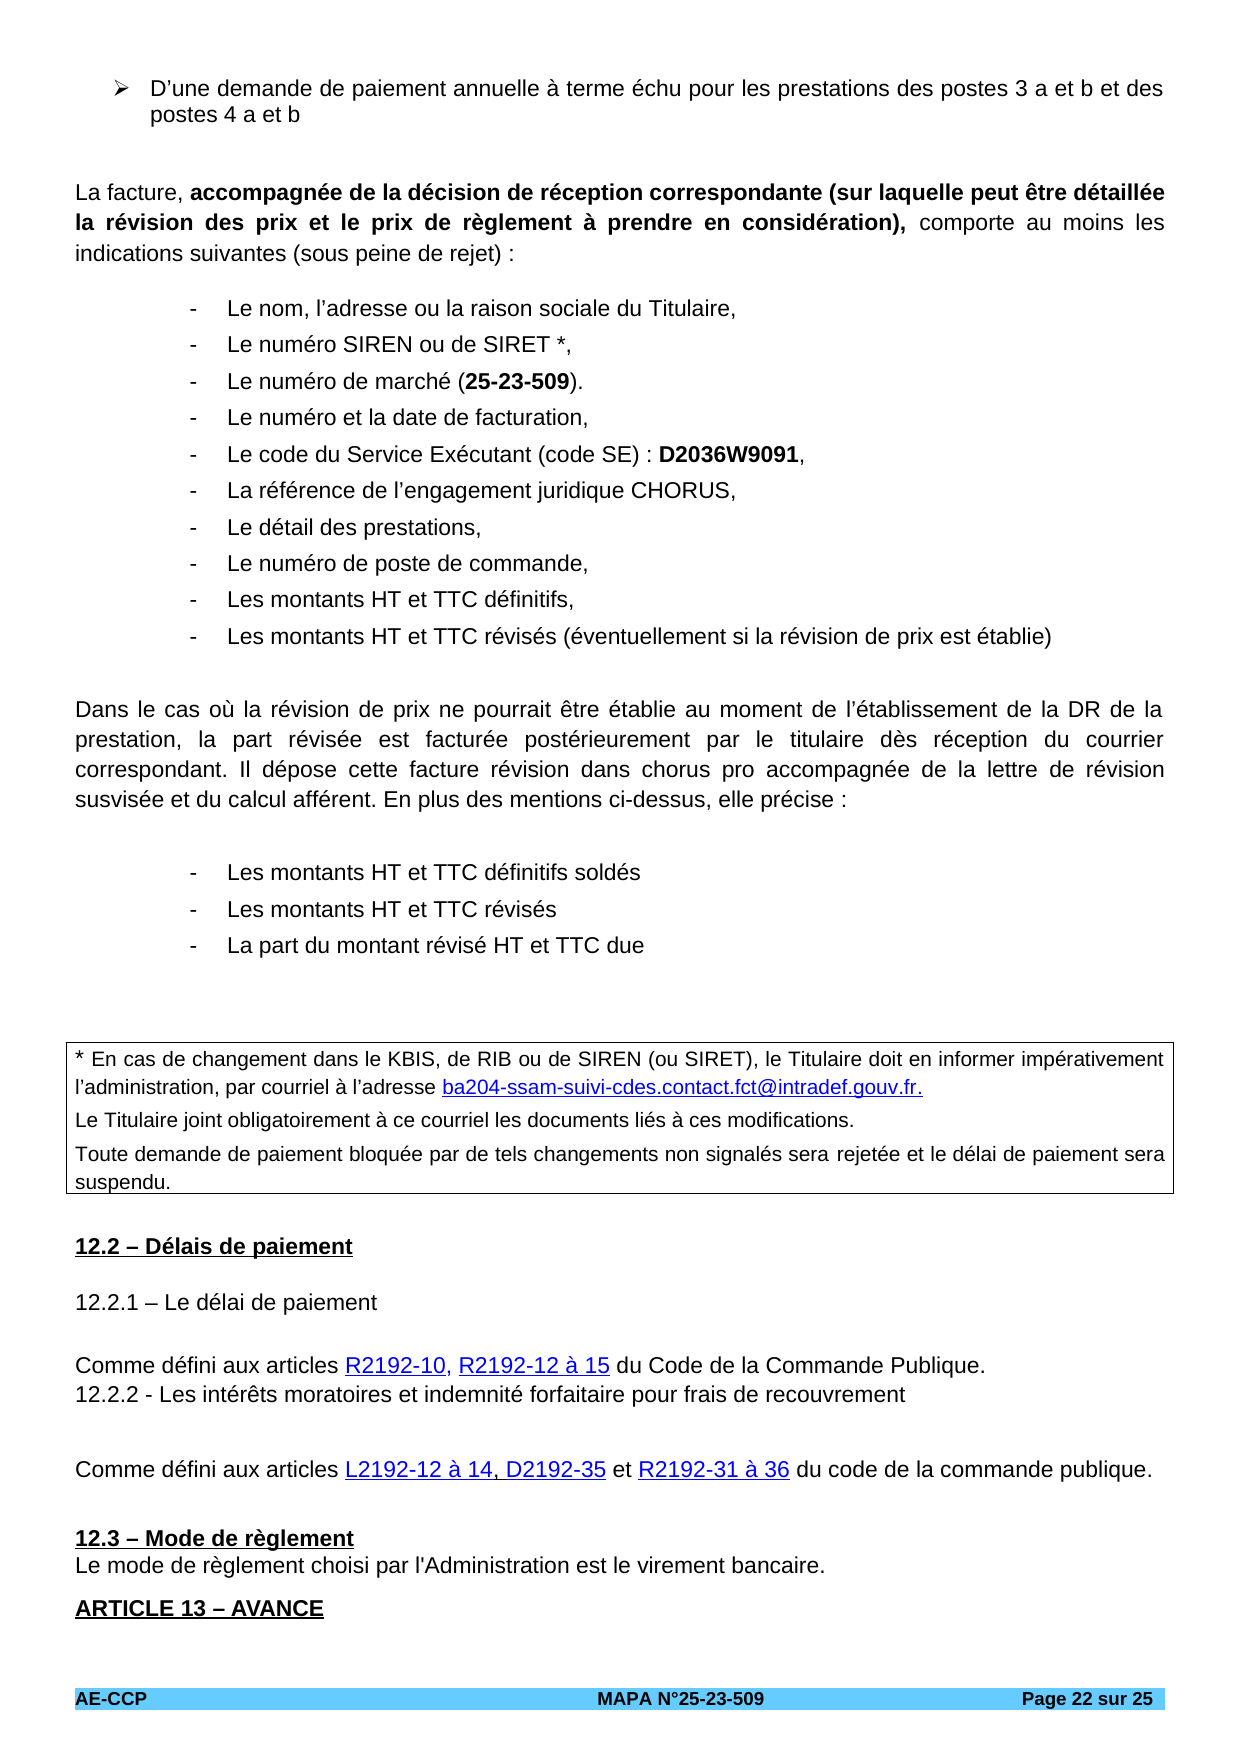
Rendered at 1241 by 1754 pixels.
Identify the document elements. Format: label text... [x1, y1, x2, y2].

list Le nom, l’adresse ou la raison sociale du Titulaire, [189, 295, 1165, 321]
subtitle 12.2 – Délais de paiement [75, 1233, 1165, 1259]
text Comme défini aux articles R2192-10, R2192-12 à 15 du Code de la Commande Publique. [75, 1352, 1165, 1378]
text Toute demande de paiement bloquée par de tels changements non signalés sera rejetée et le délai de paiement sera suspendu. [67, 1139, 1173, 1193]
list Le numéro de poste de commande, [189, 550, 1165, 576]
text * En cas de changement dans le KBIS, de RIB ou de SIREN (ou SIRET), le Titulaire doit en informer impérativement l’administration, par courriel à l’adresse ba204-ssam-suivi-cdes.contact.fct@intradef.gouv.fr. [67, 1043, 1173, 1098]
list Les montants HT et TTC définitifs, [189, 586, 1165, 613]
subtitle 12.3 – Mode de règlement [75, 1525, 1165, 1552]
text 12.2.2 - Les intérêts moratoires et indemnité forfaitaire pour frais de recouvrement [75, 1382, 1165, 1407]
list Le numéro de marché (25-23-509). [189, 368, 1165, 394]
list Les montants HT et TTC révisés (éventuellement si la révision de prix est établie) [189, 623, 1165, 649]
text Dans le cas où la révision de prix ne pourrait être établie au moment de l’établissement de la DR de la prestation, la part révisée est facturée postérieurement par le titulaire dès réception du courrier correspondant. Il dépose cette facture révision dans chorus pro accompagnée de la lettre de révision susvisée et du calcul afférent. En plus des mentions ci-dessus, elle précise : [75, 696, 1165, 813]
list D’une demande de paiement annuelle à terme échu pour les prestations des postes 3 a et b et des postes 4 a et b [112, 75, 1165, 128]
text Le Titulaire joint obligatoirement à ce courriel les documents liés à ces modifications. [67, 1105, 1173, 1132]
list Le détail des prestations, [189, 513, 1165, 540]
list Le numéro et la date de facturation, [189, 404, 1165, 430]
list La référence de l’engagement juridique CHORUS, [189, 477, 1165, 503]
text Le mode de règlement choisi par l'Administration est le virement bancaire. [75, 1552, 1165, 1578]
subtitle ARTICLE 13 – AVANCE [75, 1594, 1165, 1621]
text 12.2.1 – Le délai de paiement [75, 1291, 1165, 1316]
text Comme défini aux articles L2192-12 à 14, D2192-35 et R2192-31 à 36 du code de la commande publique. [75, 1456, 1165, 1483]
list Le code du Service Exécutant (code SE) : D2036W9091, [189, 441, 1165, 467]
text La facture, accompagnée de la décision de réception correspondante (sur laquelle peut être détaillée la révision des prix et le prix de règlement à prendre en considération), comporte au moins les indications suivantes (sous peine de rejet) : [75, 179, 1165, 266]
list Le numéro SIREN ou de SIRET *, [189, 331, 1165, 357]
list La part du montant révisé HT et TTC due [189, 932, 1165, 958]
list Les montants HT et TTC révisés [189, 896, 1165, 922]
list Les montants HT et TTC définitifs soldés [189, 859, 1165, 886]
